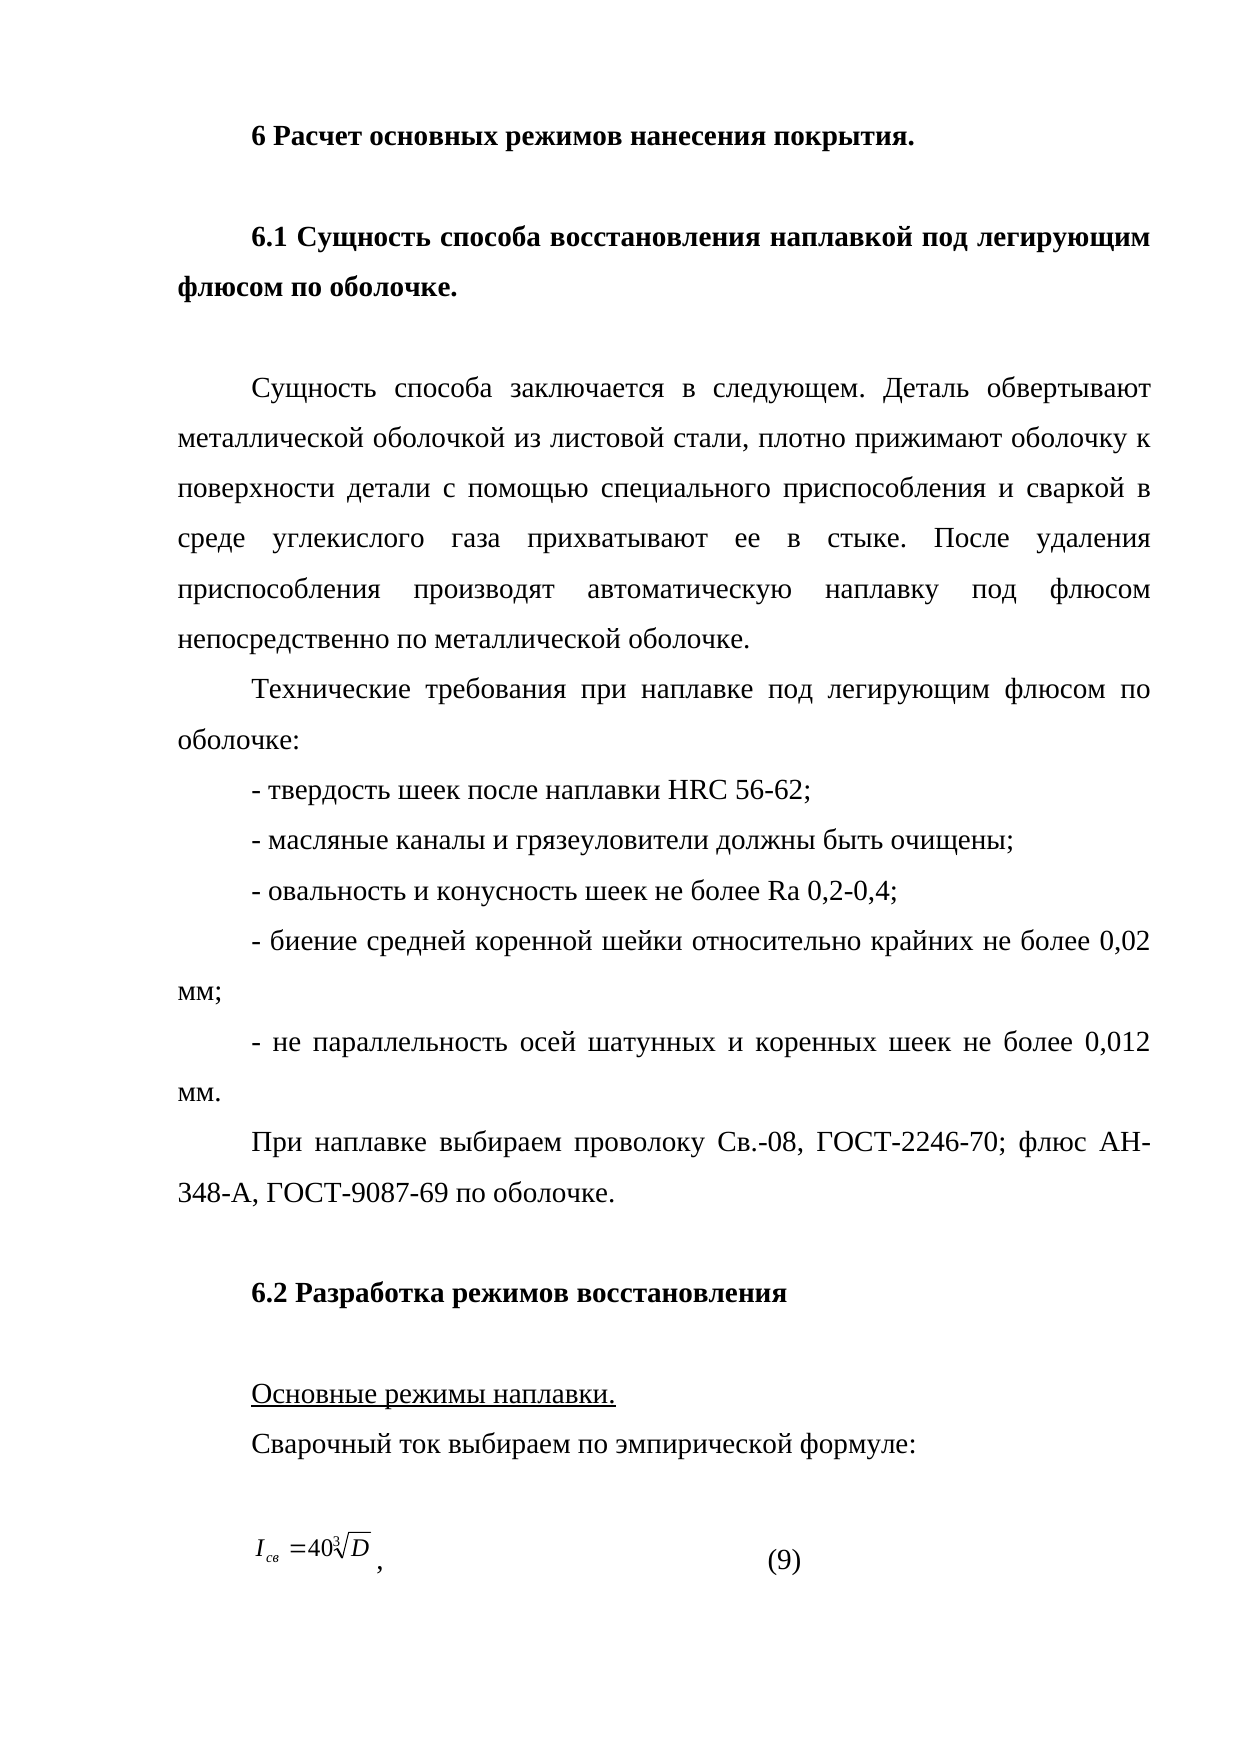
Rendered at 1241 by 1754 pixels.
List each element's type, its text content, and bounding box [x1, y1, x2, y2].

text 6 Расчет основных режимов нанесения покрытия. [177, 118, 1152, 152]
text - овальность и конусность шеек не более Ra 0,2-0,4; [177, 873, 1152, 906]
text - твердость шеек после наплавки HRC 56-62; [177, 772, 1152, 806]
text - масляные каналы и грязеуловители должны быть очищены; [177, 822, 1152, 856]
text - не параллельность осей шатунных и коренных шеек не более . [177, 1024, 1152, 1108]
text - биение средней коренной шейки относительно крайних не более ; [177, 923, 1152, 1007]
text Технические требования при наплавке под легирующим флюсом по оболочке: [177, 672, 1152, 755]
text , (9) [177, 1527, 1152, 1575]
text 6.2 Разработка режимов восстановления [177, 1275, 1152, 1309]
text При наплавке выбираем проволоку Св.-08, ГОСТ-2246-70; флюс АН-348-А, ГОСТ-9087-69 по оболочке. [177, 1124, 1152, 1208]
text Основные режимы наплавки. [177, 1376, 1152, 1409]
text Сварочный ток выбираем по эмпирической формуле: [177, 1426, 1152, 1460]
text Сущность способа заключается в следующем. Деталь обвертывают металлической оболочкой из листовой стали, плотно прижимают оболочку к поверхности детали с помощью специального приспособления и сваркой в среде углекислого газа прихватывают ее в стыке. После удаления приспособления производят автоматическую наплавку под флюсом непосредственно по металлической оболочке. [177, 370, 1152, 655]
text 6.1 Сущность способа восстановления наплавкой под легирующим флюсом по оболочке. [177, 219, 1152, 303]
